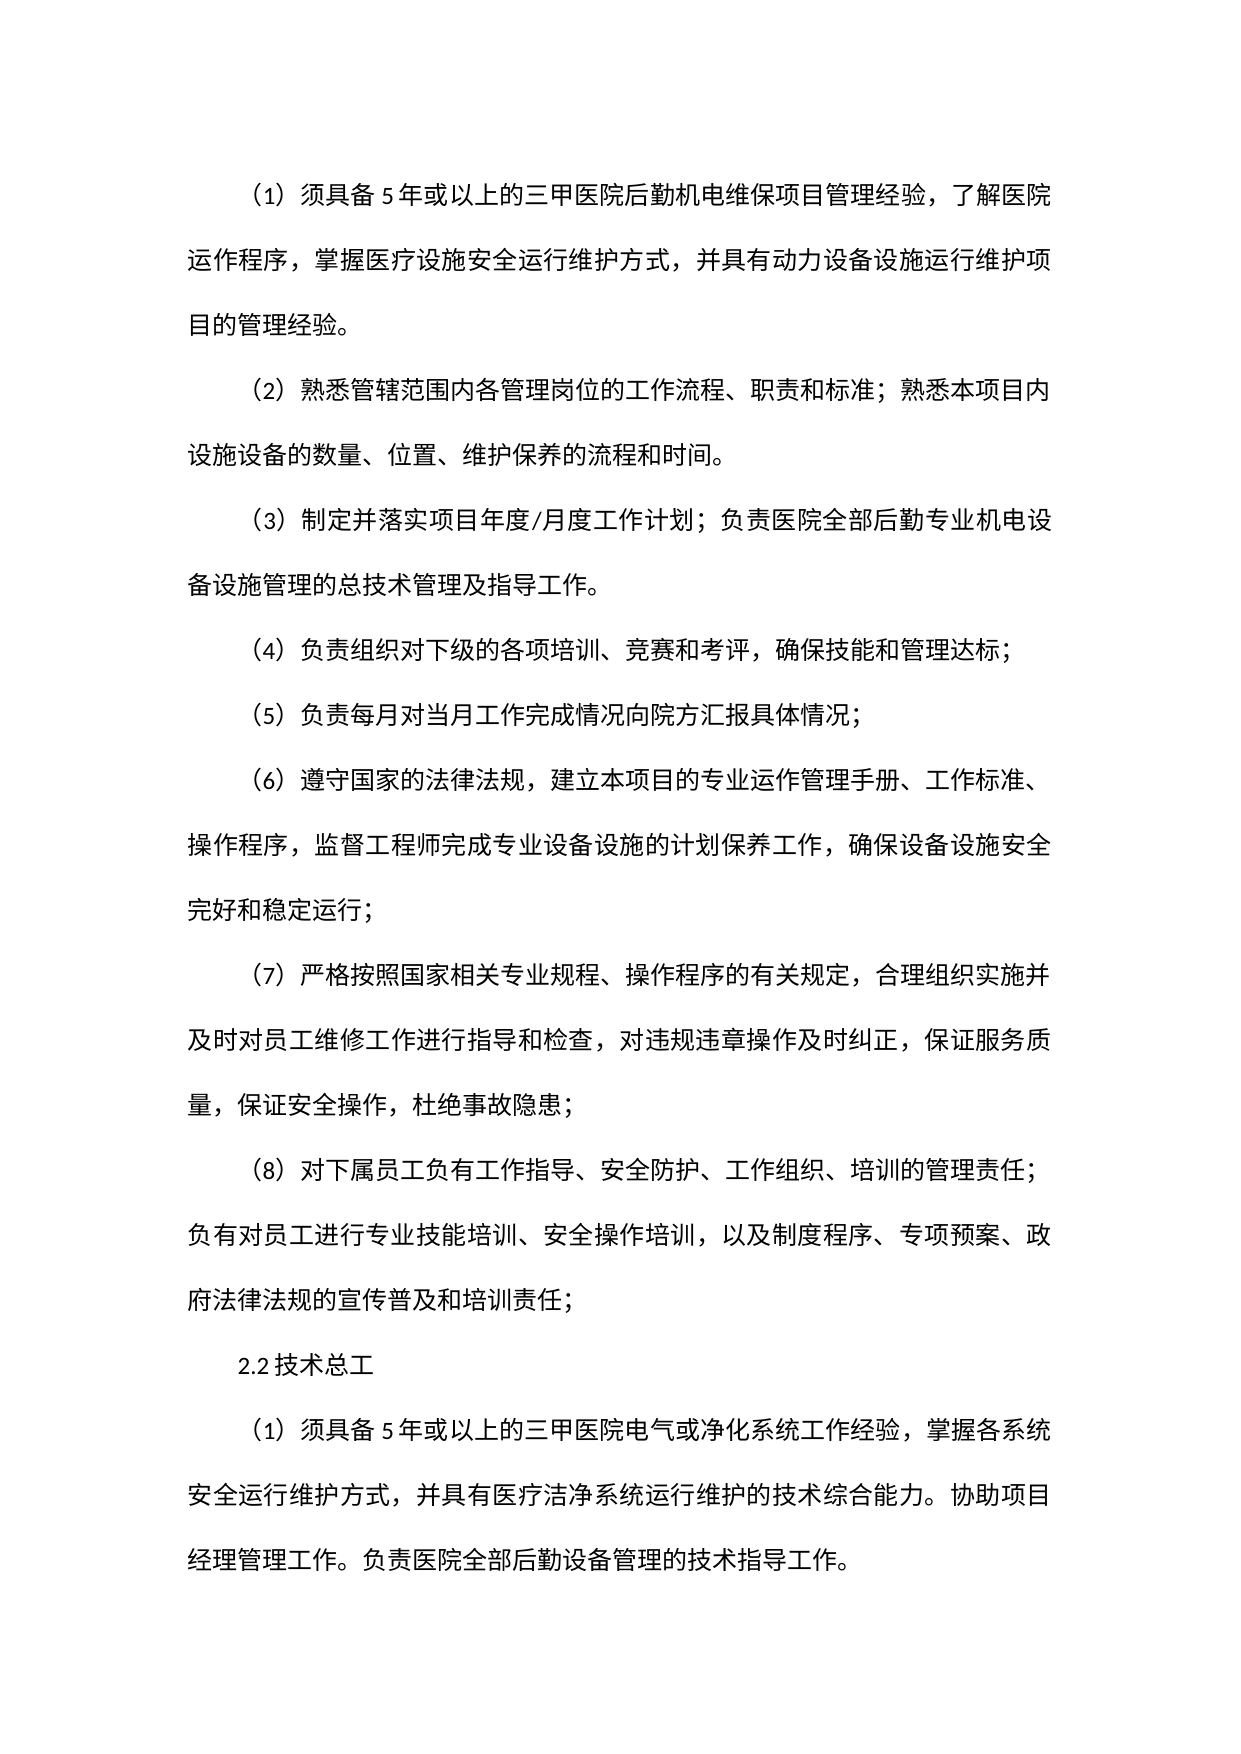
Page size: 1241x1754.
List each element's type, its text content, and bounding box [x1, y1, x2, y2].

text （5）负责每月对当月工作完成情况向院方汇报具体情况； [187, 682, 1053, 747]
text （6）遵守国家的法律法规，建立本项目的专业运作管理手册、工作标准、操作程序，监督工程师完成专业设备设施的计划保养工作，确保设备设施安全完好和稳定运行； [187, 747, 1053, 942]
text （4）负责组织对下级的各项培训、竞赛和考评，确保技能和管理达标； [187, 617, 1053, 682]
text （7）严格按照国家相关专业规程、操作程序的有关规定，合理组织实施并及时对员工维修工作进行指导和检查，对违规违章操作及时纠正，保证服务质量，保证安全操作，杜绝事故隐患； [187, 942, 1053, 1137]
text （2）熟悉管辖范围内各管理岗位的工作流程、职责和标准；熟悉本项目内设施设备的数量、位置、维护保养的流程和时间。 [187, 357, 1053, 487]
text （3）制定并落实项目年度/月度工作计划；负责医院全部后勤专业机电设备设施管理的总技术管理及指导工作。 [187, 487, 1053, 617]
text （8）对下属员工负有工作指导、安全防护、工作组织、培训的管理责任；负有对员工进行专业技能培训、安全操作培训，以及制度程序、专项预案、政府法律法规的宣传普及和培训责任； [187, 1137, 1053, 1332]
text （1）须具备5年或以上的三甲医院后勤机电维保项目管理经验，了解医院运作程序，掌握医疗设施安全运行维护方式，并具有动力设备设施运行维护项目的管理经验。 [187, 162, 1053, 357]
text 2.2技术总工 [187, 1332, 1053, 1397]
text （1）须具备5年或以上的三甲医院电气或净化系统工作经验，掌握各系统安全运行维护方式，并具有医疗洁净系统运行维护的技术综合能力。协助项目经理管理工作。负责医院全部后勤设备管理的技术指导工作。 [187, 1397, 1053, 1592]
